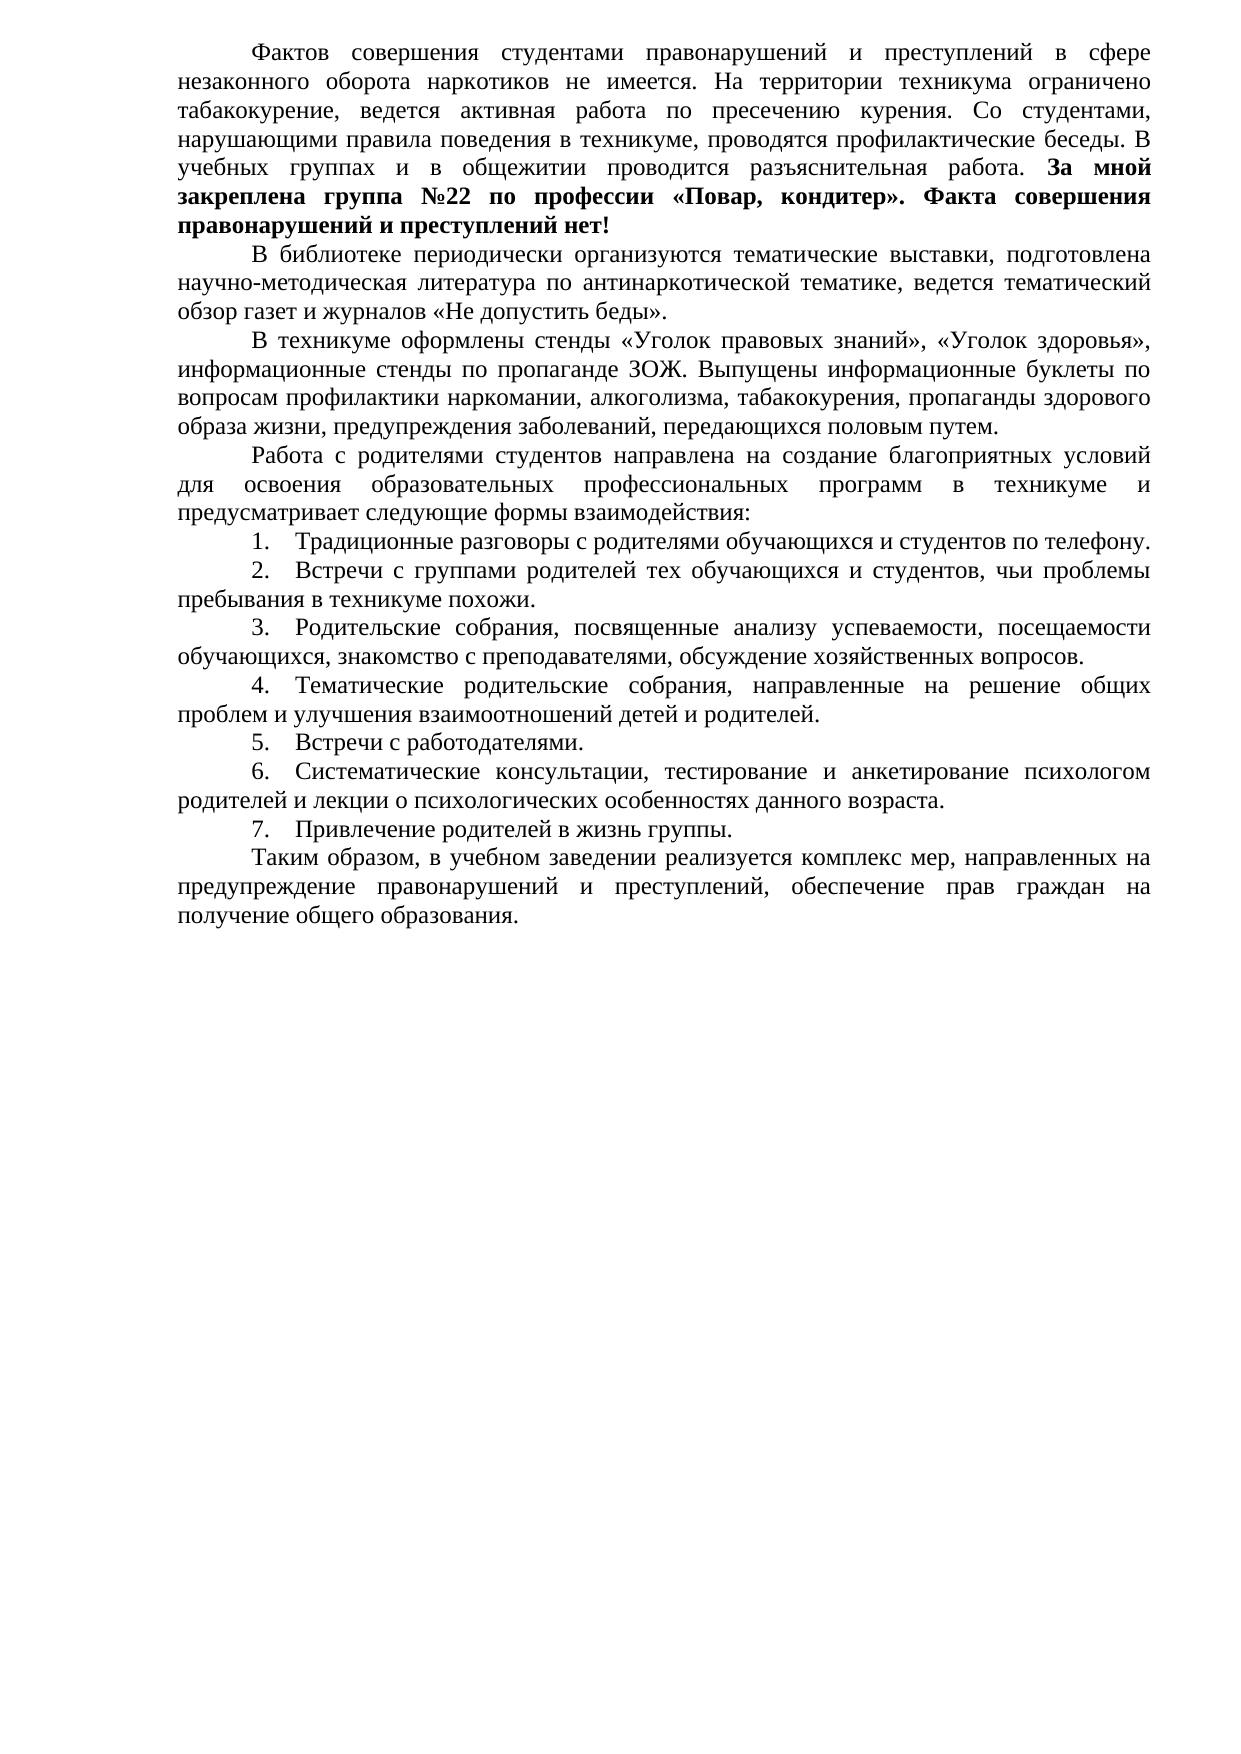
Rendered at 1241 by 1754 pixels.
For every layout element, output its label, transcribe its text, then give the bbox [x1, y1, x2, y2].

text 6. Систематические консультации, тестирование и анкетирование психологом родителей и лекции о психологических особенностях данного возраста. [177, 756, 1152, 814]
text Работа с родителями студентов направлена на создание благоприятных условий для освоения образовательных профессиональных программ в техникуме и предусматривает следующие формы взаимодействия: [177, 440, 1152, 526]
text Фактов совершения студентами правонарушений и преступлений в сфере незаконного оборота наркотиков не имеется. На территории техникума ограничено табакокурение, ведется активная работа по пресечению курения. Со студентами, нарушающими правила поведения в техникуме, проводятся профилактические беседы. В учебных группах и в общежитии проводится разъяснительная работа. За мной закреплена группа №22 по профессии «Повар, кондитер». Факта совершения правонарушений и преступлений нет! [177, 37, 1152, 239]
text 7. Привлечение родителей в жизнь группы. [177, 814, 1152, 842]
text 2. Встречи с группами родителей тех обучающихся и студентов, чьи проблемы пребывания в техникуме похожи. [177, 555, 1152, 612]
text 3. Родительские собрания, посвященные анализу успеваемости, посещаемости обучающихся, знакомство с преподавателями, обсуждение хозяйственных вопросов. [177, 612, 1152, 670]
text 5. Встречи с работодателями. [177, 727, 1152, 756]
text 1. Традиционные разговоры с родителями обучающихся и студентов по телефону. [177, 526, 1152, 555]
text В библиотеке периодически организуются тематические выставки, подготовлена научно-методическая литература по антинаркотической тематике, ведется тематический обзор газет и журналов «Не допустить беды». [177, 239, 1152, 325]
text 4. Тематические родительские собрания, направленные на решение общих проблем и улучшения взаимоотношений детей и родителей. [177, 670, 1152, 727]
text В техникуме оформлены стенды «Уголок правовых знаний», «Уголок здоровья», информационные стенды по пропаганде ЗОЖ. Выпущены информационные буклеты по вопросам профилактики наркомании, алкоголизма, табакокурения, пропаганды здорового образа жизни, предупреждения заболеваний, передающихся половым путем. [177, 325, 1152, 440]
text Таким образом, в учебном заведении реализуется комплекс мер, направленных на предупреждение правонарушений и преступлений, обеспечение прав граждан на получение общего образования. [177, 842, 1152, 929]
